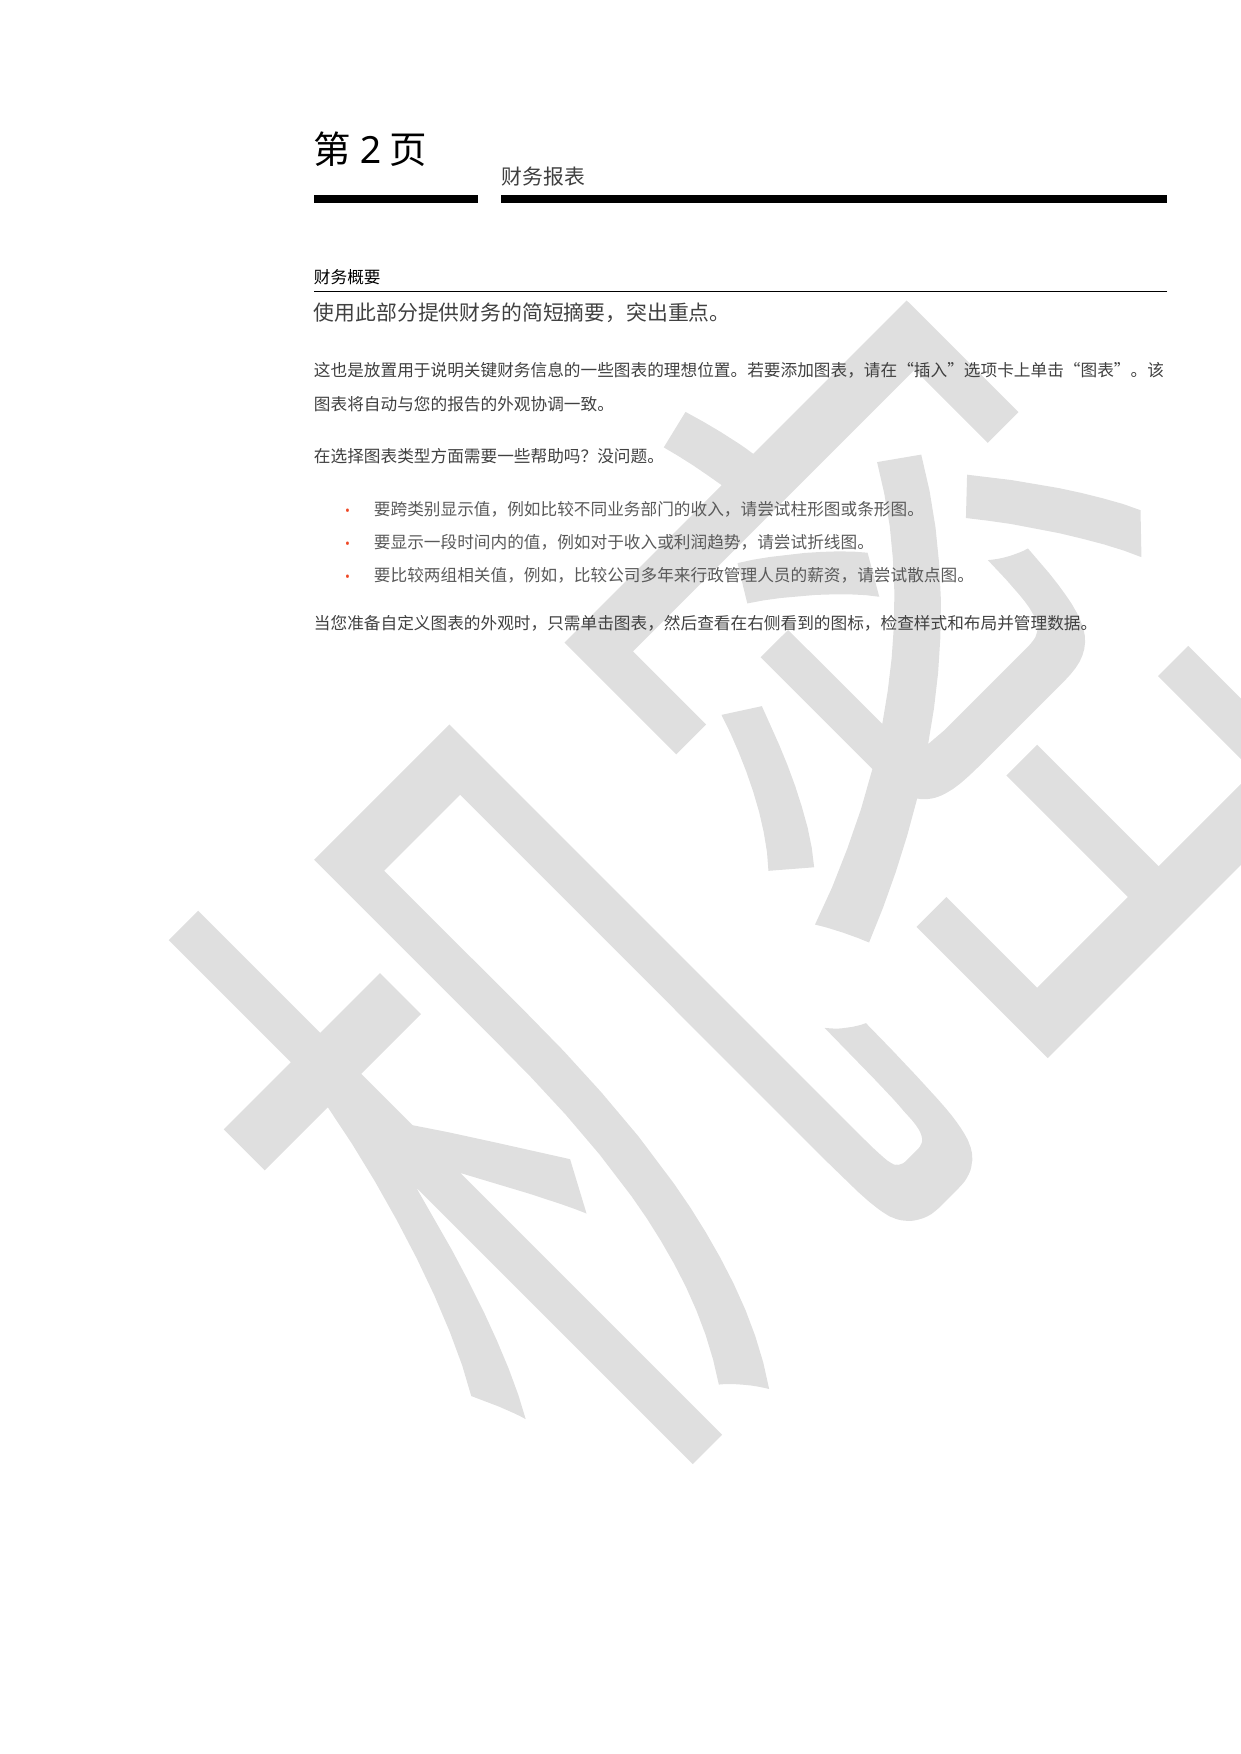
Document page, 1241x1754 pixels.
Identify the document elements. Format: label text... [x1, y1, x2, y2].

text 财务概要 [314, 264, 1167, 291]
